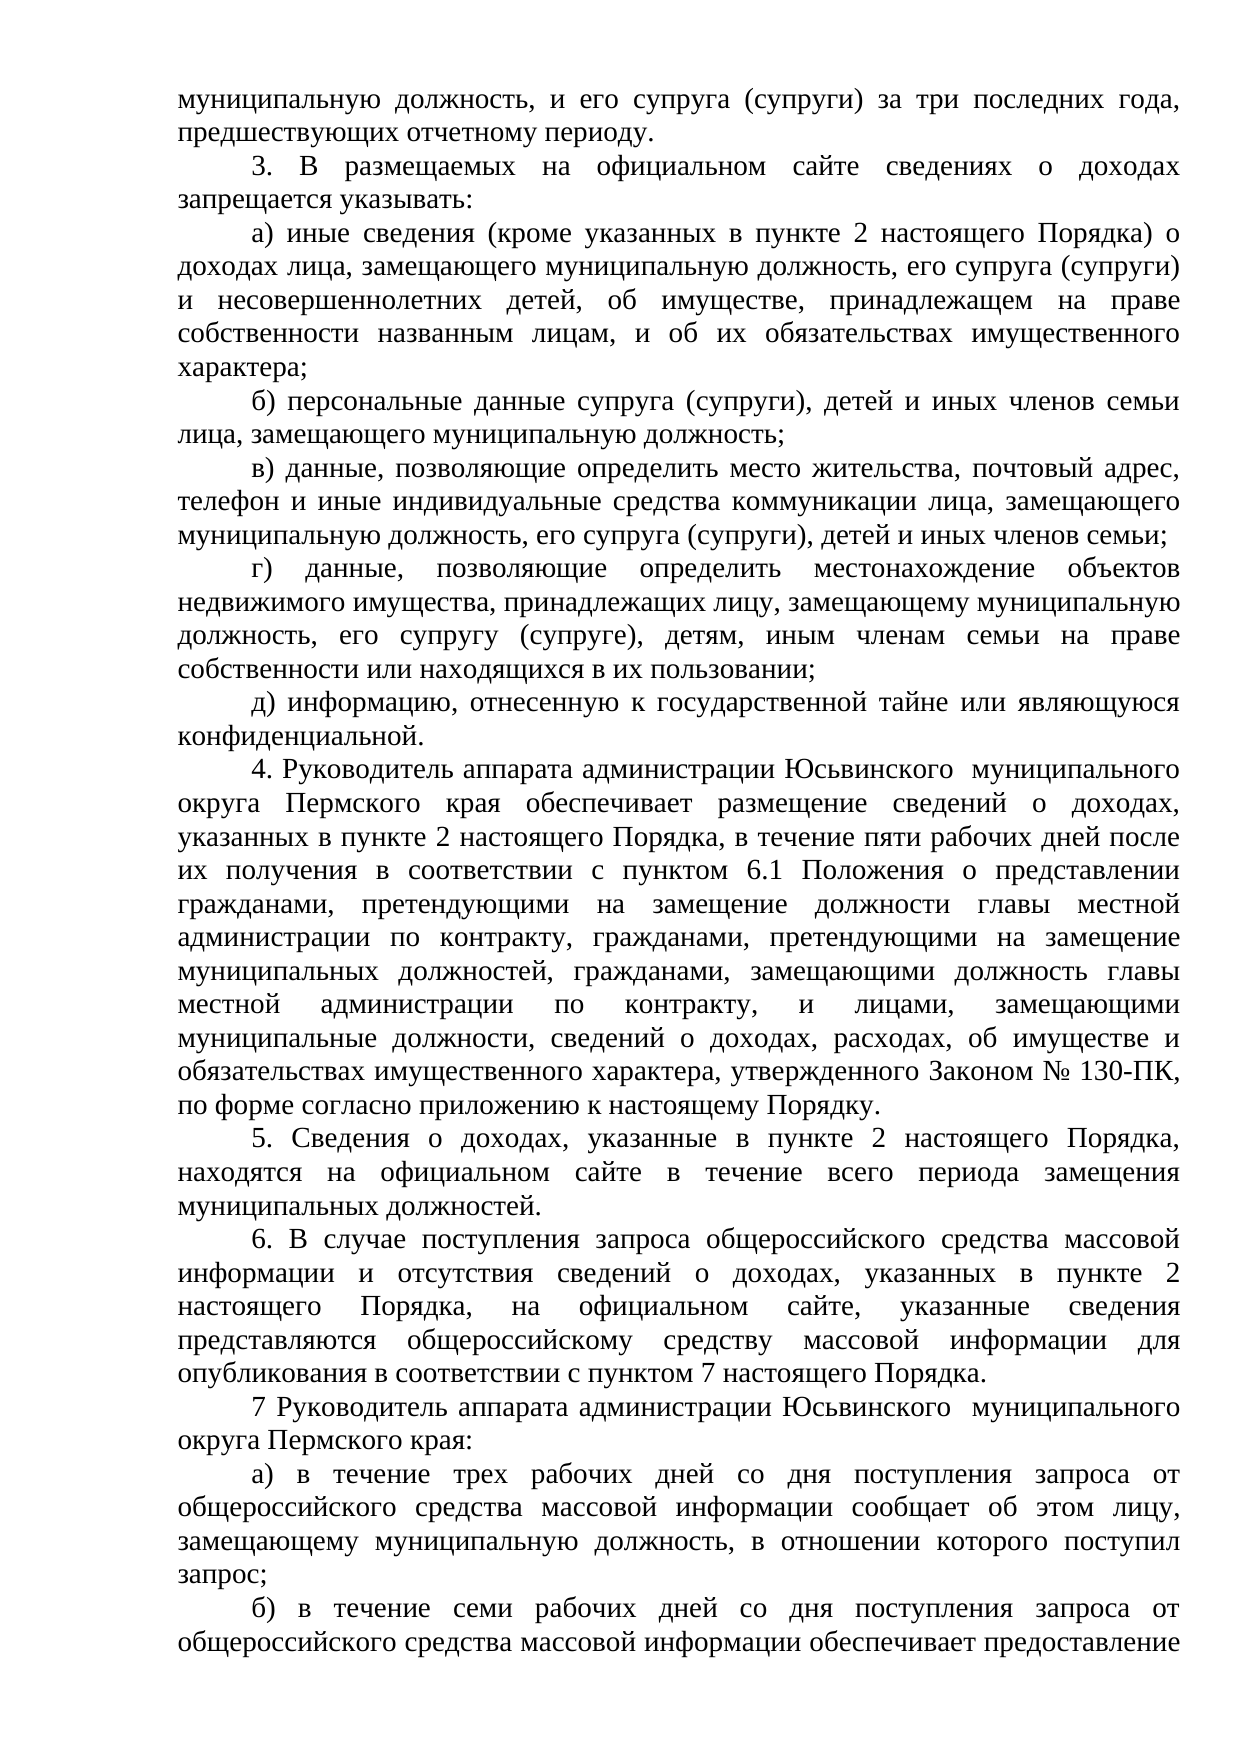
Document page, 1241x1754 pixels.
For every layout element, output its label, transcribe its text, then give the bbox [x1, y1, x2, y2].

text в) данные, позволяющие определить место жительства, почтовый адрес, телефон и иные индивидуальные средства коммуникации лица, замещающего муниципальную должность, его супруга (супруги), детей и иных членов семьи; [177, 450, 1181, 550]
text 7 Руководитель аппарата администрации Юсьвинского муниципального округа Пермского края: [177, 1389, 1181, 1456]
text б) персональные данные супруга (супруги), детей и иных членов семьи лица, замещающего муниципальную должность; [177, 383, 1181, 450]
text г) данные, позволяющие определить местонахождение объектов недвижимого имущества, принадлежащих лицу, замещающему муниципальную должность, его супругу (супруге), детям, иным членам семьи на праве собственности или находящихся в их пользовании; [177, 550, 1181, 684]
text 3. В размещаемых на официальном сайте сведениях о доходах запрещается указывать: [177, 148, 1181, 215]
text а) в течение трех рабочих дней со дня поступления запроса от общероссийского средства массовой информации сообщает об этом лицу, замещающему муниципальную должность, в отношении которого поступил запрос; [177, 1456, 1181, 1590]
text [177, 81, 1181, 148]
text 4. Руководитель аппарата администрации Юсьвинского муниципального округа Пермского края обеспечивает размещение сведений о доходах, указанных в пункте 2 настоящего Порядка, в течение пяти рабочих дней после их получения в соответствии с пунктом 6.1 Положения о представлении гражданами, претендующими на замещение должности главы местной администрации по контракту, гражданами, претендующими на замещение муниципальных должностей, гражданами, замещающими должность главы местной администрации по контракту, и лицами, замещающими муниципальные должности, сведений о доходах, расходах, об имуществе и обязательствах имущественного характера, утвержденного Законом № 130-ПК, по форме согласно приложению к настоящему Порядку. [177, 752, 1181, 1121]
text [177, 1590, 1181, 1657]
text д) информацию, отнесенную к государственной тайне или являющуюся конфиденциальной. [177, 684, 1181, 752]
text 5. Сведения о доходах, указанные в пункте 2 настоящего Порядка, находятся на официальном сайте в течение всего периода замещения муниципальных должностей. [177, 1121, 1181, 1221]
text а) иные сведения (кроме указанных в пункте 2 настоящего Порядка) о доходах лица, замещающего муниципальную должность, его супруга (супруги) и несовершеннолетних детей, об имуществе, принадлежащем на праве собственности названным лицам, и об их обязательствах имущественного характера; [177, 215, 1181, 383]
text 6. В случае поступления запроса общероссийского средства массовой информации и отсутствия сведений о доходах, указанных в пункте 2 настоящего Порядка, на официальном сайте, указанные сведения представляются общероссийскому средству массовой информации для опубликования в соответствии с пунктом 7 настоящего Порядка. [177, 1221, 1181, 1389]
